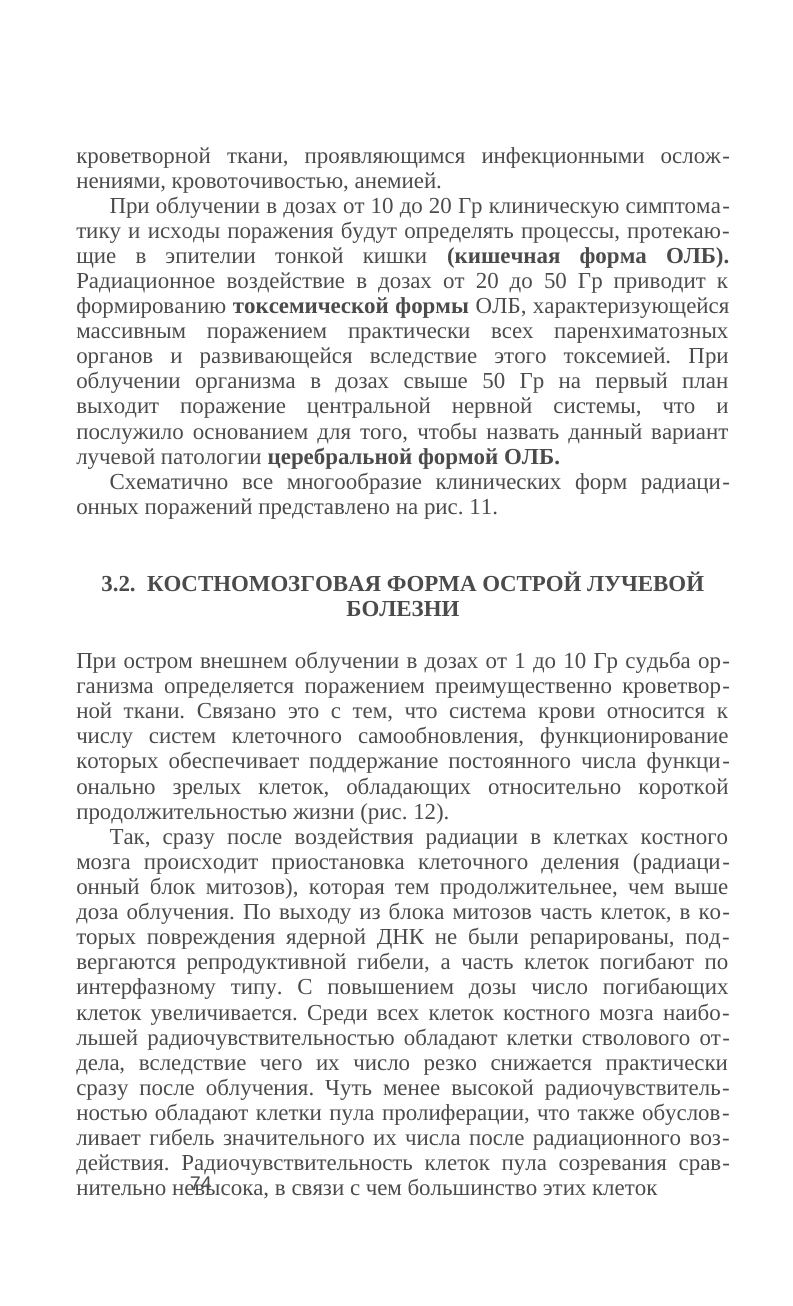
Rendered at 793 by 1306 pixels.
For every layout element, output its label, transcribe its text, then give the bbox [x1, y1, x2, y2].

list КОСТНОМОЗГОВАЯ ФОРМА ОСТРОЙ ЛУЧЕВОЙ БОЛЕЗНИ [76, 571, 729, 621]
text Так, сразу после воздействия радиации в клетках костного мозга происходит приостановка клеточного деления (радиационный блок митозов), которая тем продолжительнее, чем выше доза облучения. По выходу из блока митозов часть клеток, в которых повреждения ядерной ДНК не были репарированы, подвергаются репродуктивной гибели, а часть клеток погибают по интерфазному типу. С повышением дозы число погибающих клеток увеличивается. Среди всех клеток костного мозга наибольшей радиочувствительностью обладают клетки стволового отдела, вследствие чего их число резко снижается практически сразу после облучения. Чуть менее высокой радиочувствительностью обладают клетки пула пролиферации, что также обусловливает гибель значительного их числа после радиационного воздействия. Радиочувствительность клеток пула созревания сравнительно невысока, в связи с чем большинство этих клеток [76, 824, 729, 1201]
text Схематично все многообразие клинических форм радиационных поражений представлено на рис. 11. [76, 469, 729, 519]
text кроветворной ткани, проявляющимся инфекционными осложнениями, кровоточивостью, анемией. [76, 143, 729, 193]
text При облучении в дозах от 10 до 20 Гр клиническую симптоматику и исходы поражения будут определять процессы, протекающие в эпителии тонкой кишки (кишечная форма ОЛБ). Радиационное воздействие в дозах от 20 до 50 Гр приводит к формированию токсемической формы ОЛБ, характеризующейся массивным поражением практически всех паренхиматозных органов и развивающейся вследствие этого токсемией. При облучении организма в дозах свыше 50 Гр на первый план выходит поражение центральной нервной системы, что и послужило основанием для того, чтобы назвать данный вариант лучевой патологии церебральной формой ОЛБ. [76, 193, 729, 469]
text При остром внешнем облучении в дозах от 1 до 10 Гр судьба организма определяется поражением преимущественно кроветворной ткани. Связано это с тем, что система крови относится к числу систем клеточного самообновления, функционирование которых обеспечивает поддержание постоянного числа функционально зрелых клеток, обладающих относительно короткой продолжительностью жизни (рис. 12). [76, 648, 729, 824]
